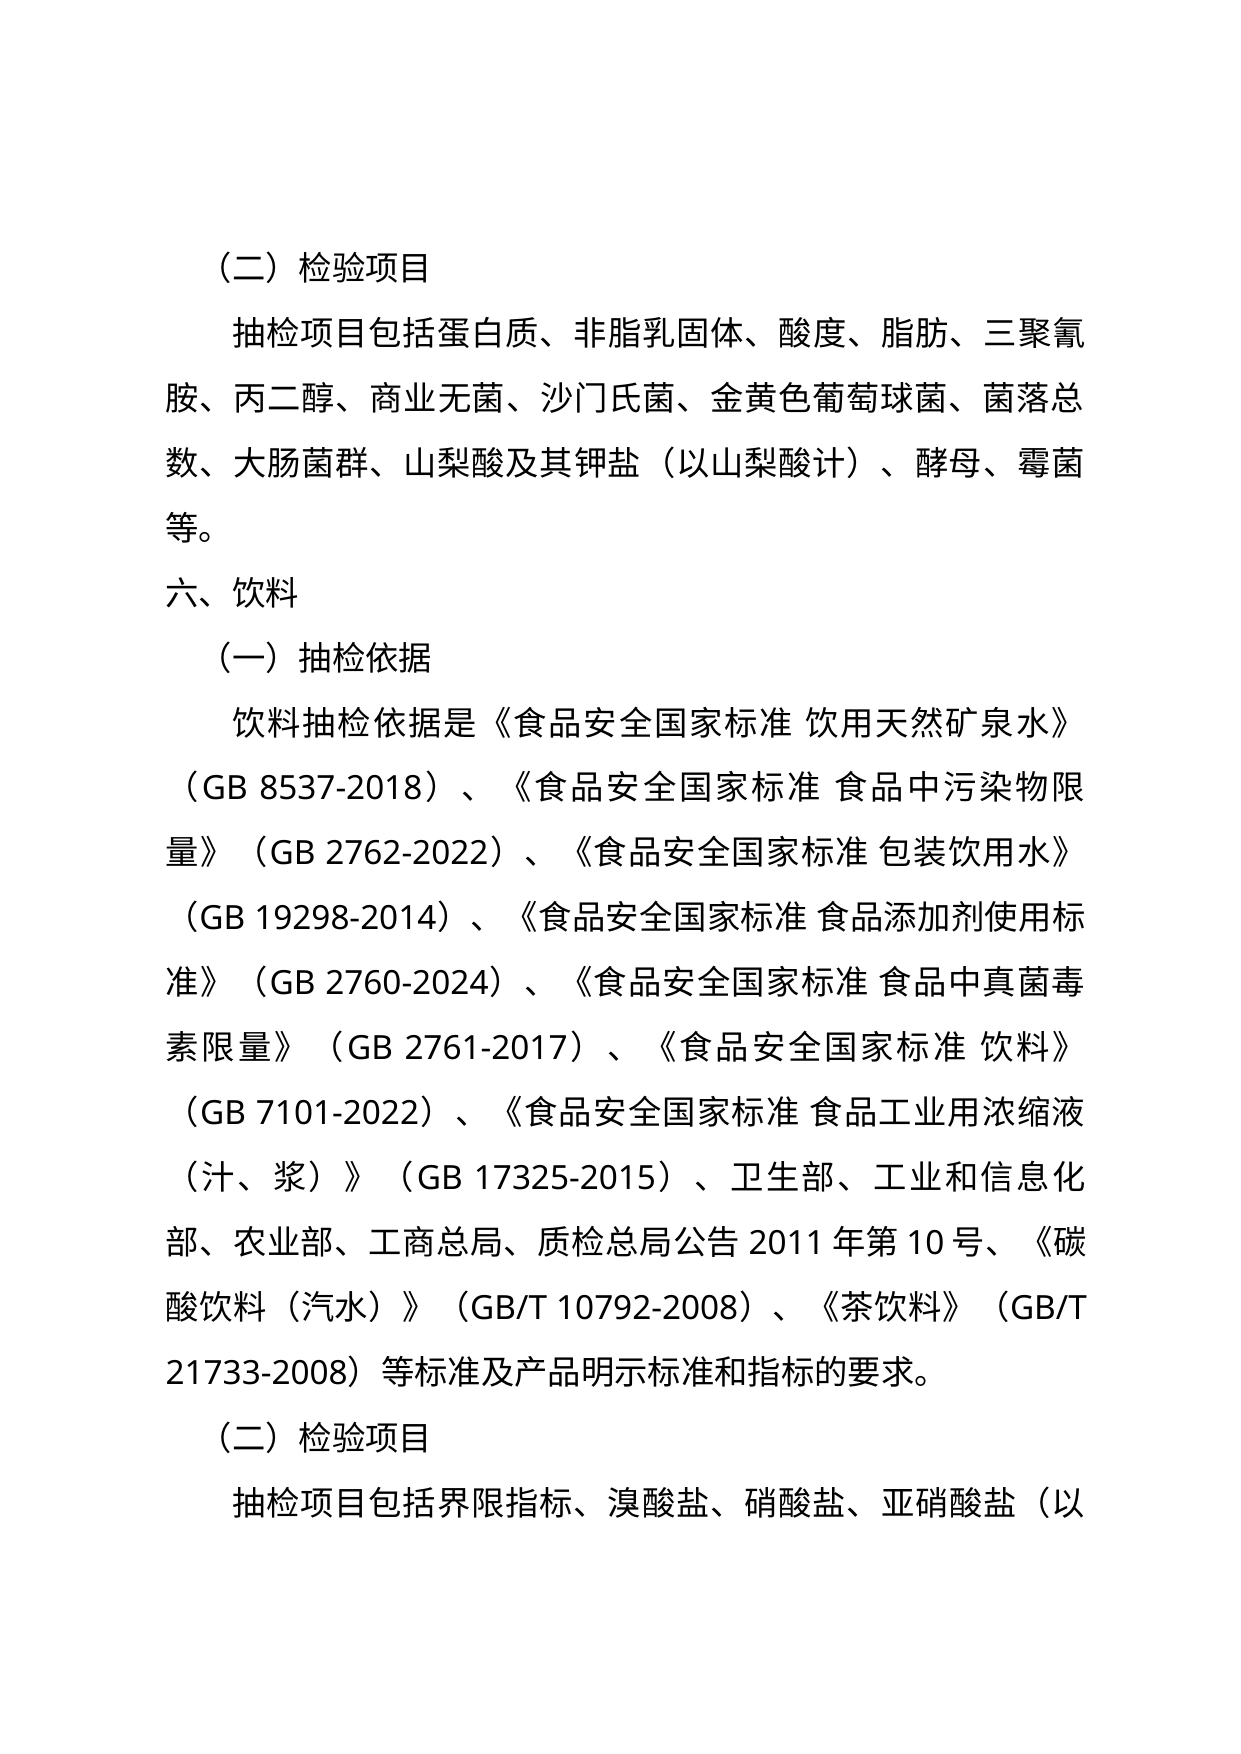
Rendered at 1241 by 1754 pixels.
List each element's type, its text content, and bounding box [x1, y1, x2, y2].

text （二）检验项目 [165, 1403, 1087, 1468]
text 抽检项目包括蛋白质、非脂乳固体、酸度、脂肪、三聚氰胺、丙二醇、商业无菌、沙门氏菌、金黄色葡萄球菌、菌落总数、大肠菌群、山梨酸及其钾盐（以山梨酸计）、酵母、霉菌等。 [165, 298, 1087, 558]
text 饮料抽检依据是《食品安全国家标准 饮用天然矿泉水》（GB 8537-2018）、《食品安全国家标准 食品中污染物限量》（GB 2762-2022）、《食品安全国家标准 包装饮用水》（GB 19298-2014）、《食品安全国家标准 食品添加剂使用标准》（GB 2760-2024）、《食品安全国家标准 食品中真菌毒素限量》（GB 2761-2017）、《食品安全国家标准 饮料》（GB 7101-2022）、《食品安全国家标准 食品工业用浓缩液（汁、浆）》（GB 17325-2015）、卫生部、工业和信息化部、农业部、工商总局、质检总局公告2011年第10号、《碳酸饮料（汽水）》（GB/T 10792-2008）、《茶饮料》（GB/T 21733-2008）等标准及产品明示标准和指标的要求。 [165, 688, 1087, 1403]
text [165, 1468, 1087, 1533]
text （一）抽检依据 [165, 623, 1087, 688]
text （二）检验项目 [165, 233, 1087, 298]
subtitle 六、饮料 [165, 558, 1087, 623]
